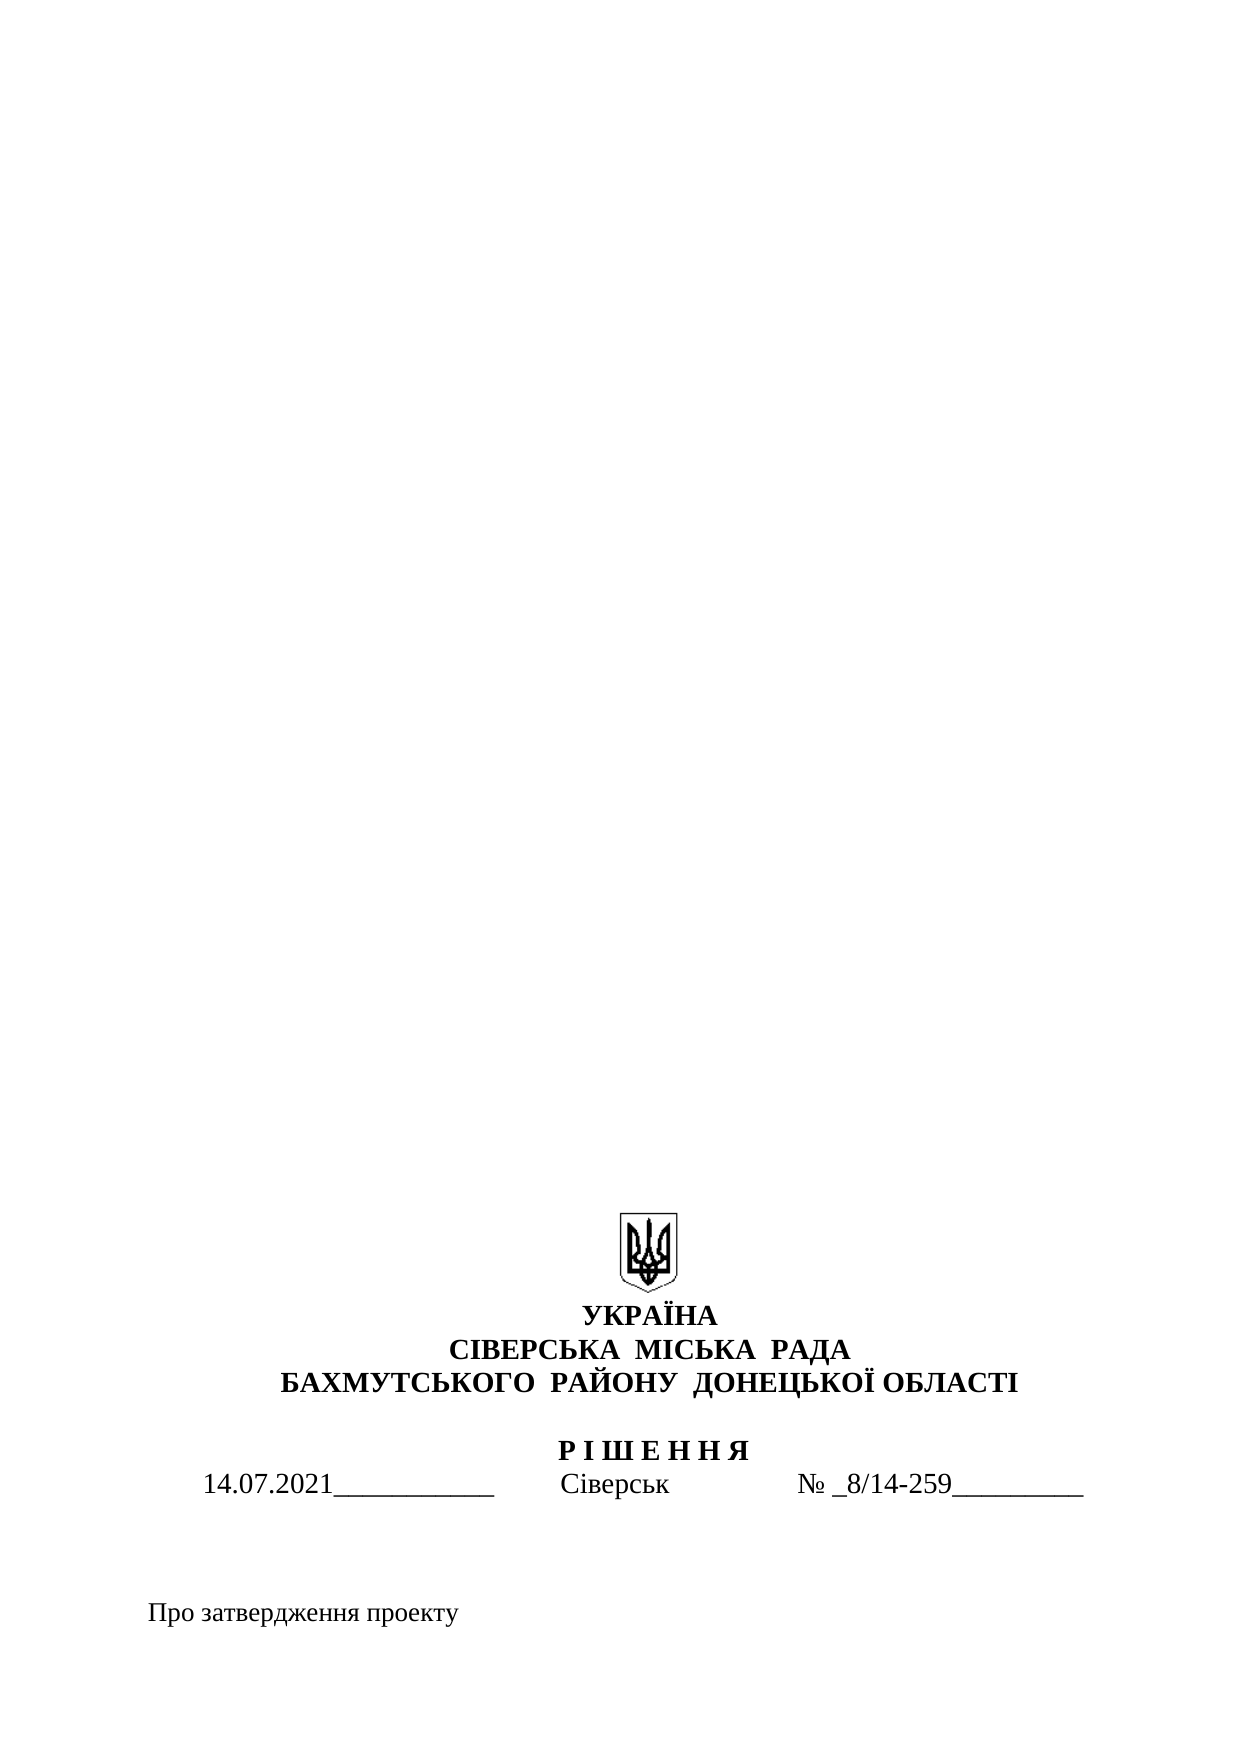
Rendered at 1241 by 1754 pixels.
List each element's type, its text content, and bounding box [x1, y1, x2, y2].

table_header № _8/14-259_________ [786, 1466, 1108, 1500]
text УКРАЇНА [148, 1298, 1152, 1332]
text Про затвердження проекту [148, 1596, 1152, 1627]
text СІВЕРСЬКА МІСЬКА РАДА [148, 1332, 1152, 1366]
table_header Сіверськ [505, 1466, 786, 1500]
text БАХМУТСЬКОГО РАЙОНУ ДОНЕЦЬКОЇ ОБЛАСТІ [148, 1366, 1152, 1399]
text Р І Ш Е Н Н Я [148, 1433, 1152, 1466]
table_header 14.07.2021___________ [191, 1466, 505, 1500]
